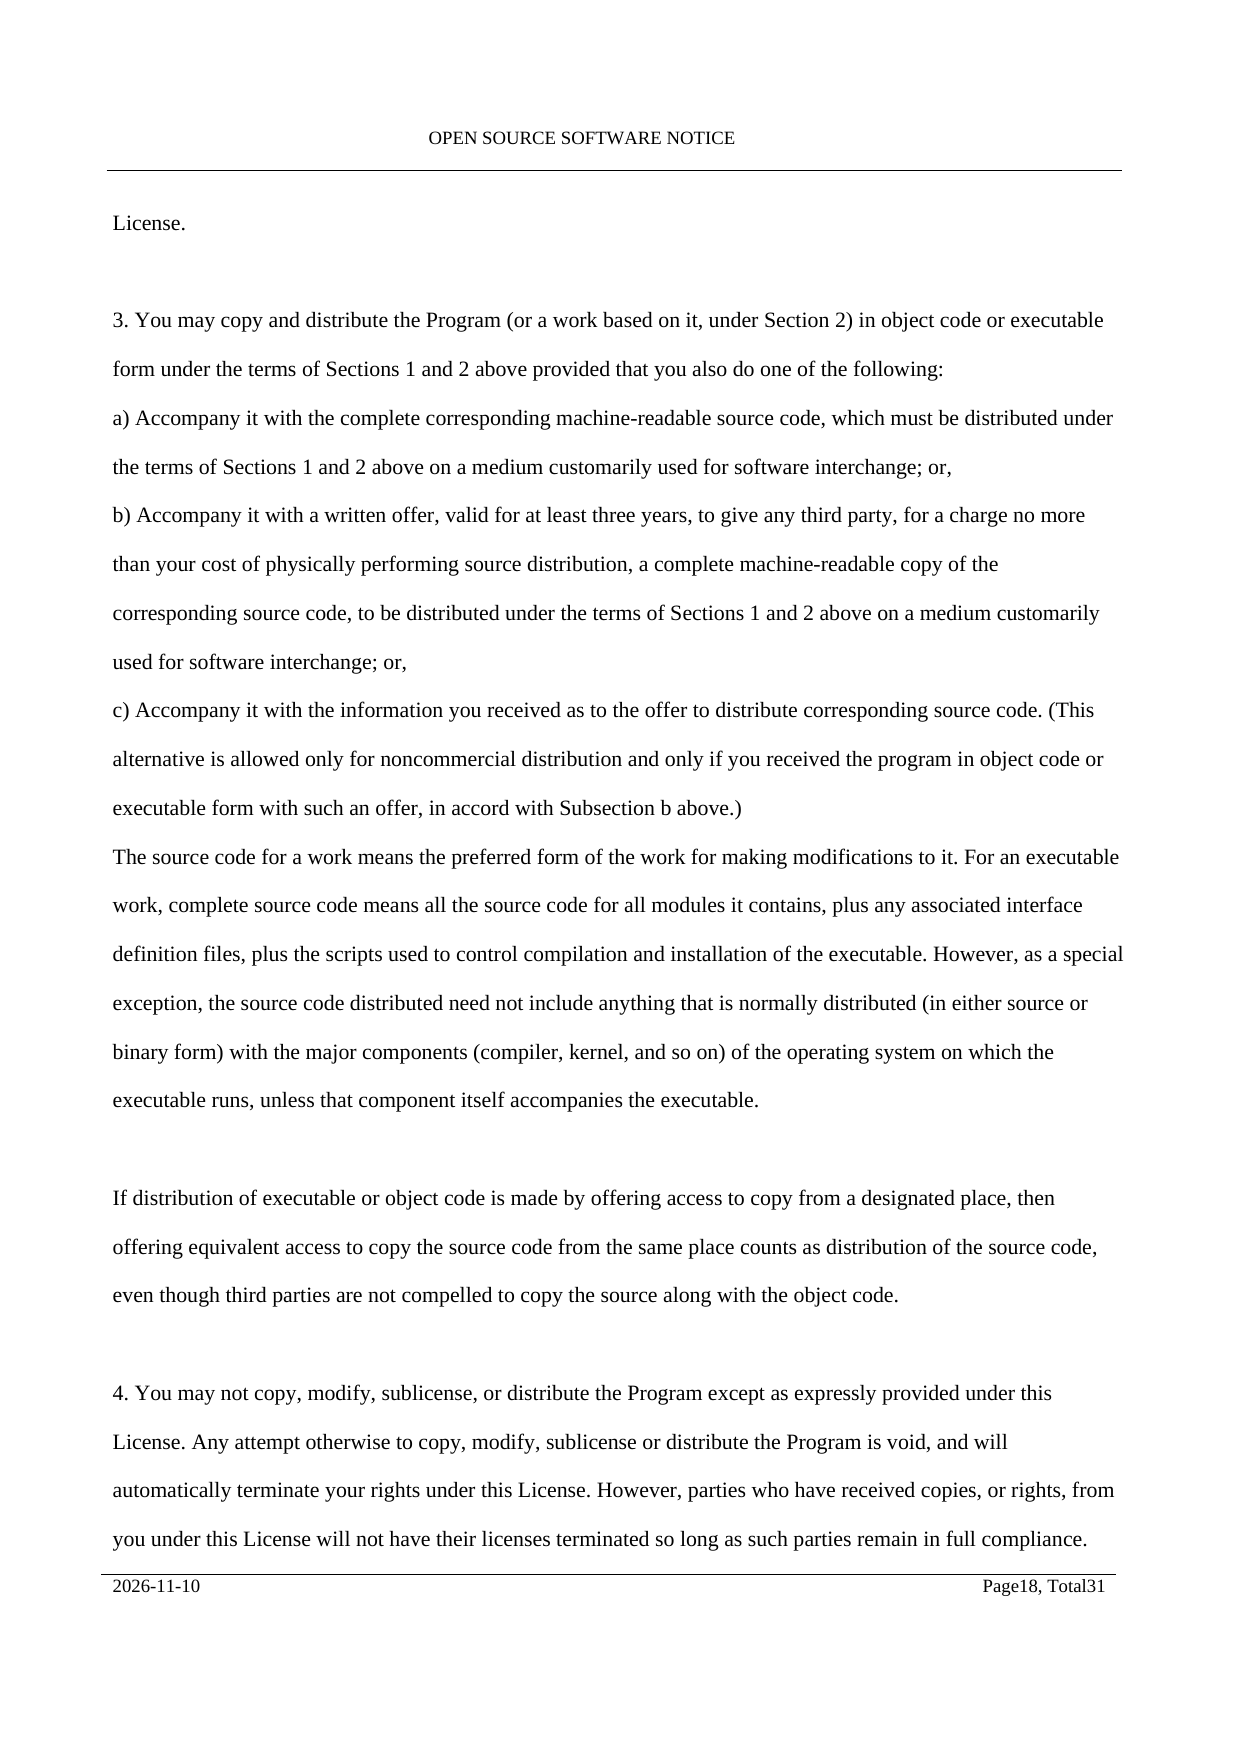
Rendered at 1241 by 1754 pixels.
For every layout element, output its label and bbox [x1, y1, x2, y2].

text [112, 206, 1128, 1555]
